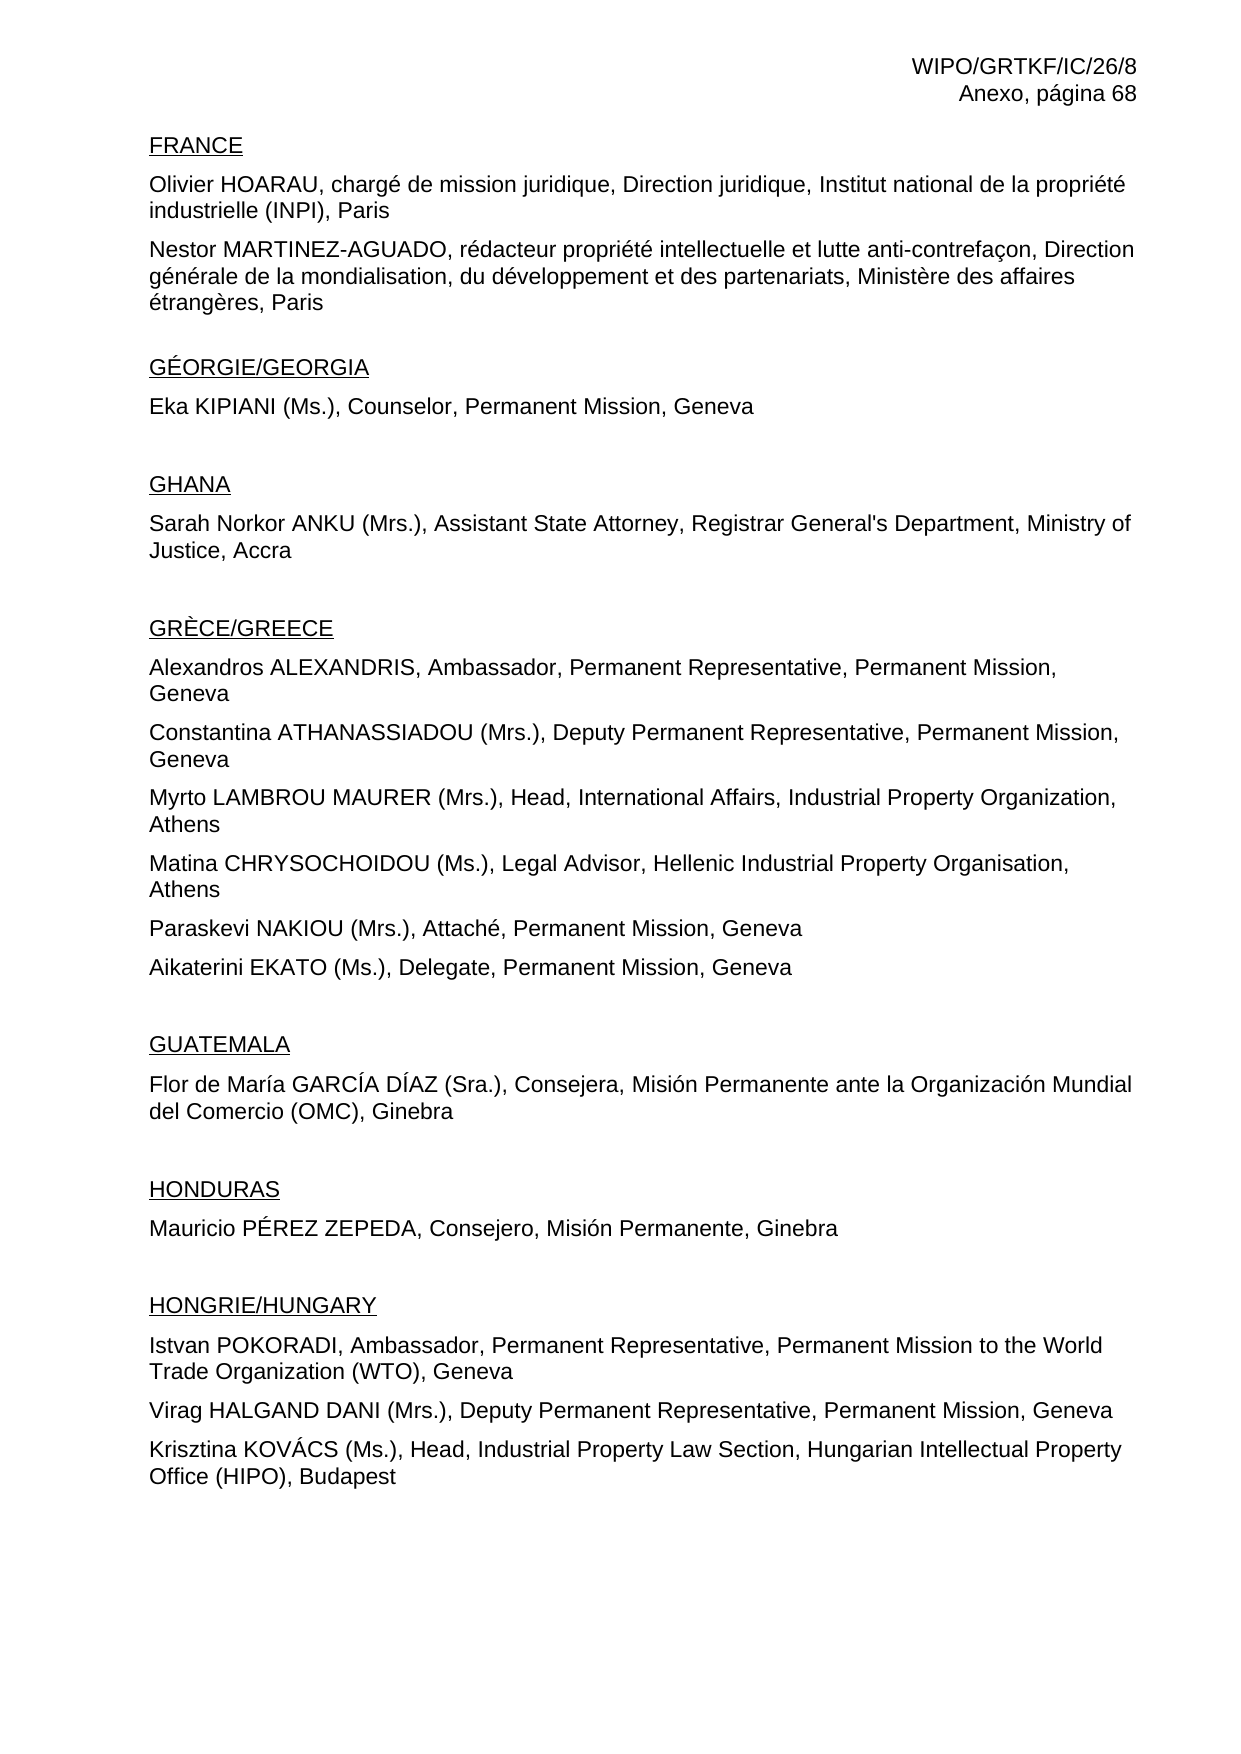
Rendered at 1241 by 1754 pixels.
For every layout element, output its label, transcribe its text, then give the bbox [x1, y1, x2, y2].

text Istvan POKORADI, Ambassador, Permanent Representative, Permanent Mission to the World Trade Organization (WTO), Geneva [149, 1332, 1137, 1384]
text Myrto LAMBROU MAURER (Mrs.), Head, International Affairs, Industrial Property Organization, Athens [149, 784, 1137, 837]
text Aikaterini EKATO (Ms.), Delegate, Permanent Mission, Geneva [149, 954, 1137, 980]
text Krisztina KOVÁCS (Ms.), Head, Industrial Property Law Section, Hungarian Intellectual Property Office (HIPO), Budapest [149, 1436, 1137, 1490]
text GUATEMALA [149, 1031, 1137, 1058]
text Paraskevi NAKIOU (Mrs.), Attaché, Permanent Mission, Geneva [149, 915, 1137, 941]
text Nestor MARTINEZ-AGUADO, rédacteur propriété intellectuelle et lutte anti-contrefaçon, Direction générale de la mondialisation, du développement et des partenariats, Ministère des affaires étrangères, Paris [149, 236, 1137, 315]
text Eka KIPIANI (Ms.), Counselor, Permanent Mission, Geneva [149, 393, 1137, 419]
text Constantina ATHANASSIADOU (Mrs.), Deputy Permanent Representative, Permanent Mission, Geneva [149, 719, 1137, 772]
text Virag HALGAND DANI (Mrs.), Deputy Permanent Representative, Permanent Mission, Geneva [149, 1397, 1137, 1423]
text HONGRIE/HUNGARY [149, 1292, 1137, 1319]
text GHANA [149, 471, 1137, 498]
text Sarah Norkor ANKU (Mrs.), Assistant State Attorney, Registrar General's Department, Ministry of Justice, Accra [149, 510, 1137, 563]
text GÉORGIE/GEORGIA [149, 354, 1137, 381]
text Mauricio PÉREZ ZEPEDA, Consejero, Misión Permanente, Ginebra [149, 1214, 1137, 1241]
text GRÈCE/GREECE [149, 615, 1137, 641]
text FRANCE [149, 132, 1137, 158]
text Olivier HOARAU, chargé de mission juridique, Direction juridique, Institut national de la propriété industrielle (INPI), Paris [149, 171, 1137, 224]
text Flor de María GARCÍA DÍAZ (Sra.), Consejera, Misión Permanente ante la Organización Mundial del Comercio (OMC), Ginebra [149, 1070, 1137, 1124]
text HONDURAS [149, 1176, 1137, 1202]
text Alexandros ALEXANDRIS, Ambassador, Permanent Representative, Permanent Mission, Geneva [149, 654, 1137, 707]
text Matina CHRYSOCHOIDOU (Ms.), Legal Advisor, Hellenic Industrial Property Organisation, Athens [149, 849, 1137, 902]
